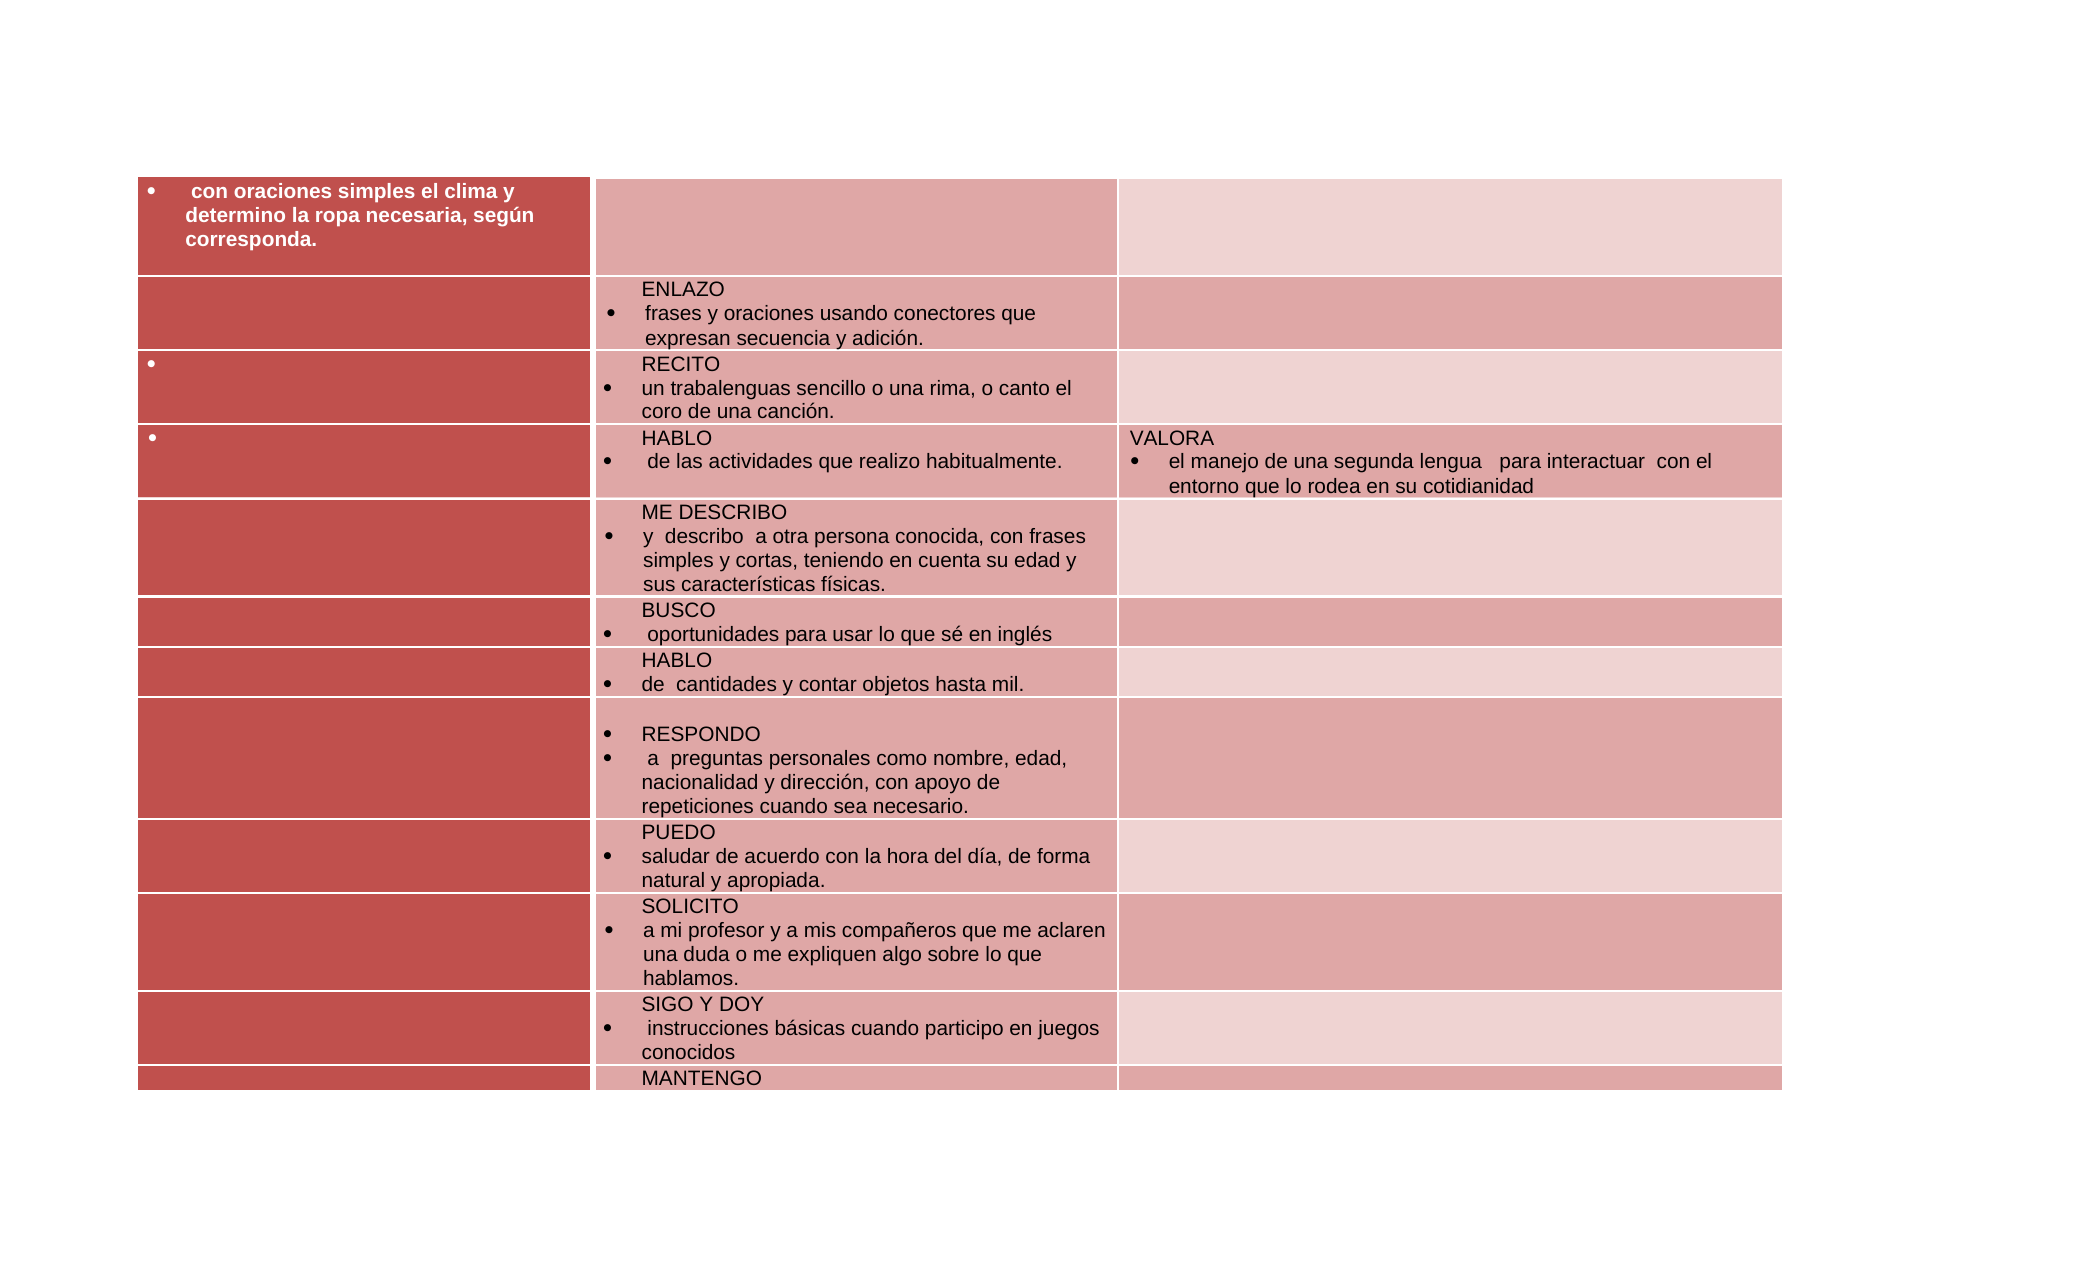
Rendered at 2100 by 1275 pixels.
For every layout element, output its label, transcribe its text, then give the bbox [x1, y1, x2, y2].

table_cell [138, 177, 590, 275]
table_cell HABLO de las actividades que realizo habitualmente. [596, 425, 1117, 497]
table_cell BUSCO oportunidades para usar lo que sé en inglés [596, 598, 1117, 646]
table_cell RECITO un trabalenguas sencillo o una rima, o canto el coro de una canción. [596, 351, 1117, 423]
table_cell [138, 425, 590, 497]
table_cell [138, 277, 590, 349]
table_cell [1119, 500, 1782, 595]
table_cell [1119, 992, 1782, 1064]
table_cell ENLAZO frases y oraciones usando conectores que expresan secuencia y adición. [596, 277, 1117, 349]
table_cell [138, 894, 590, 990]
table_cell SIGO Y DOY instrucciones básicas cuando participo en juegos conocidos [596, 992, 1117, 1064]
table_cell [138, 820, 590, 892]
table_cell [138, 598, 590, 646]
table_cell HABLO de cantidades y contar objetos hasta mil. [596, 648, 1117, 696]
table_cell [1119, 179, 1782, 275]
table_cell RESPONDO a preguntas personales como nombre, edad, nacionalidad y dirección, con apoyo de repeticiones cuando sea necesario. [596, 698, 1117, 818]
table_cell SOLICITO a mi profesor y a mis compañeros que me aclaren una duda o me expliquen algo sobre lo que hablamos. [596, 894, 1117, 990]
table_cell [138, 500, 590, 595]
table_cell [1119, 1066, 1782, 1090]
table_cell ME DESCRIBO y describo a otra persona conocida, con frases simples y cortas, teniendo en cuenta su edad y sus características físicas. [596, 500, 1117, 595]
table_cell [1119, 894, 1782, 990]
table_cell [1119, 820, 1782, 892]
table_cell [138, 992, 590, 1064]
table_cell [1119, 648, 1782, 696]
table_cell [1119, 698, 1782, 818]
table_cell [138, 1066, 590, 1090]
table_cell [596, 1066, 1117, 1090]
table_cell [1119, 351, 1782, 423]
table_cell [138, 648, 590, 696]
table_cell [596, 179, 1117, 275]
table_cell [1119, 598, 1782, 646]
table_cell [1119, 277, 1782, 349]
table_cell PUEDO saludar de acuerdo con la hora del día, de forma natural y apropiada. [596, 820, 1117, 892]
table_cell [138, 351, 590, 423]
table_cell [138, 698, 590, 818]
table_cell VALORA el manejo de una segunda lengua para interactuar con el entorno que lo rodea en su cotidianidad [1119, 425, 1782, 497]
